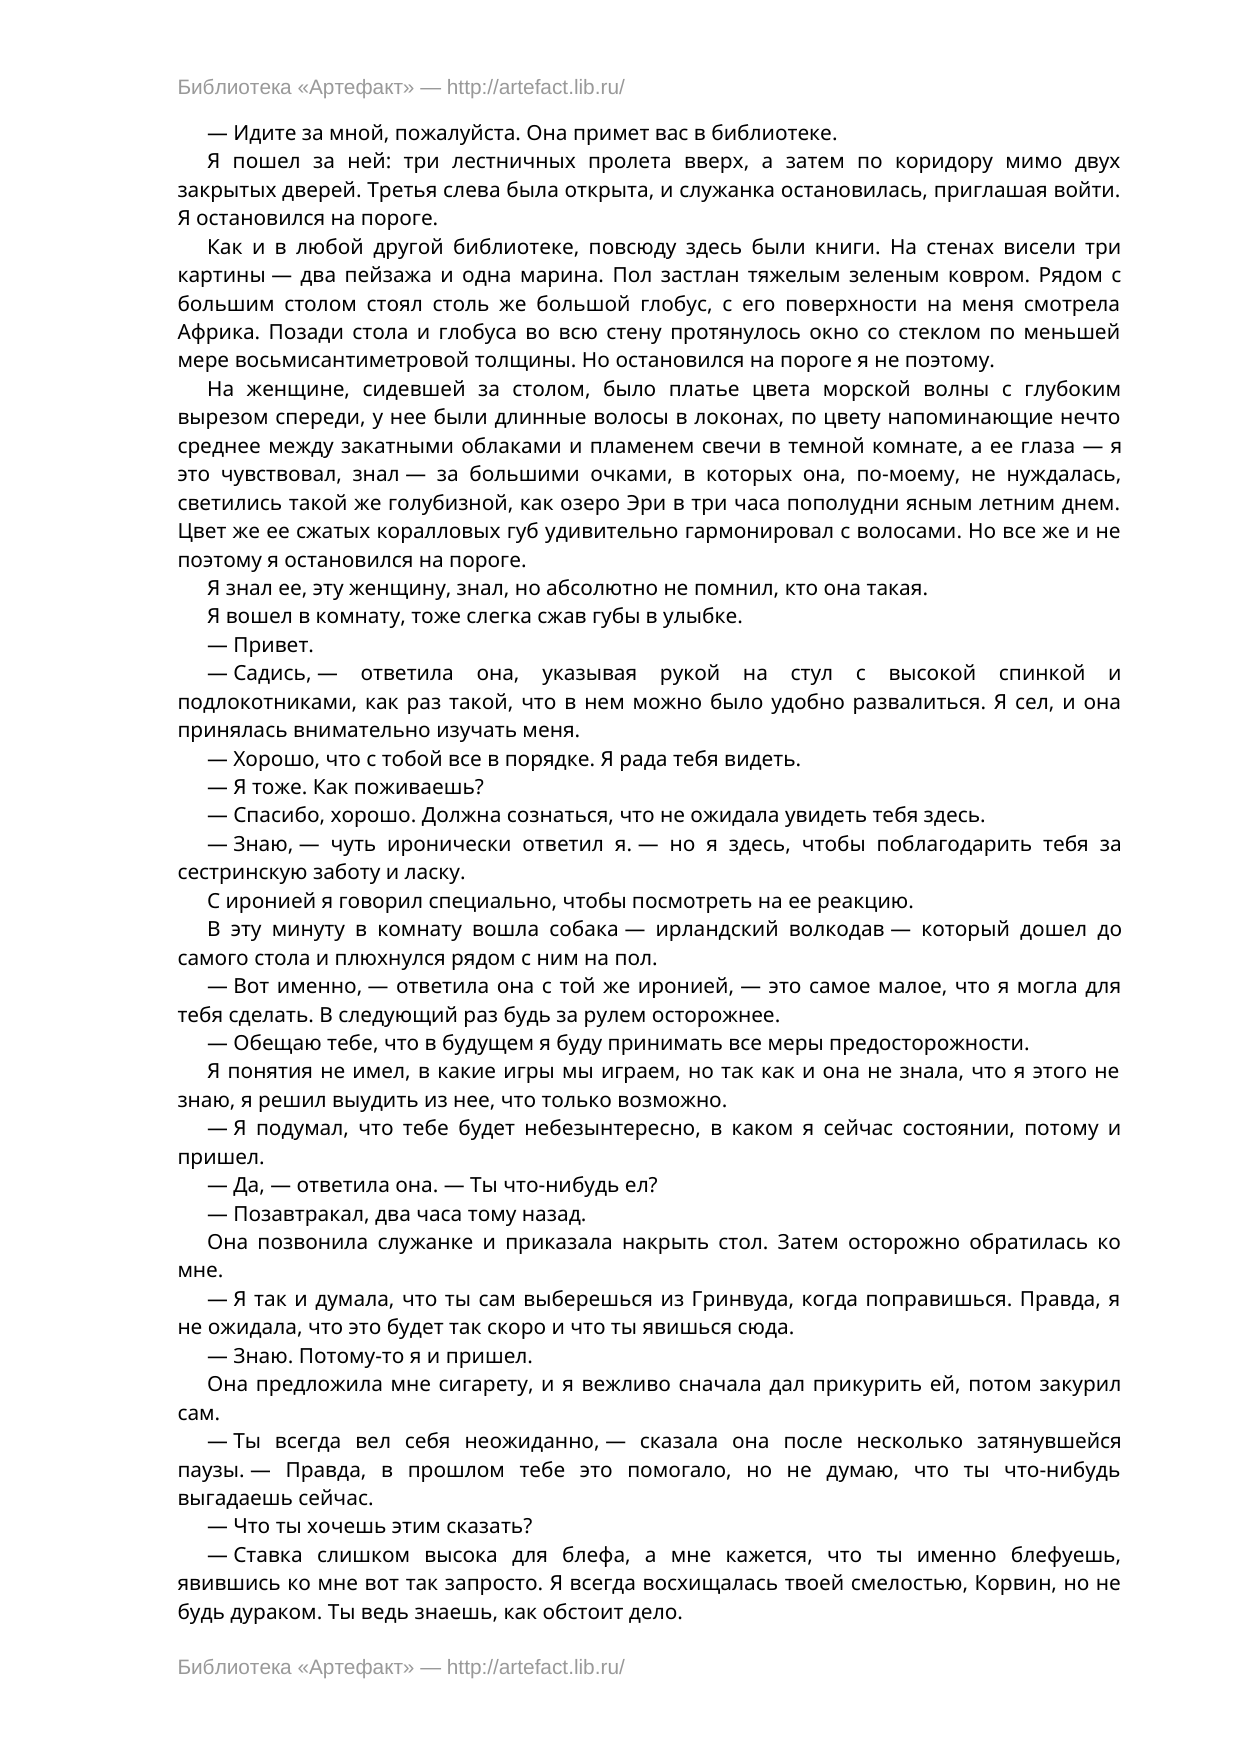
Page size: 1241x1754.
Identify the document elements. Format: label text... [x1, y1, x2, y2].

text — Я тоже. Как поживаешь? [177, 772, 1122, 801]
text — Знаю. Потому-то я и пришел. [177, 1341, 1122, 1369]
text Я знал ее, эту женщину, знал, но абсолютно не помнил, кто она такая. [177, 573, 1122, 602]
text — Привет. [177, 630, 1122, 658]
text В эту минуту в комнату вошла собака — ирландский волкодав — который дошел до самого стола и плюхнулся рядом с ним на пол. [177, 914, 1122, 971]
text — Знаю, — чуть иронически ответил я. — но я здесь, чтобы поблагодарить тебя за сестринскую заботу и ласку. [177, 829, 1122, 886]
text Я понятия не имел, в какие игры мы играем, но так как и она не знала, что я этого не знаю, я решил выудить из нее, что только возможно. [177, 1057, 1122, 1113]
text Как и в любой другой библиотеке, повсюду здесь были книги. На стенах висели три картины — два пейзажа и одна марина. Пол застлан тяжелым зеленым ковром. Рядом с большим столом стоял столь же большой глобус, с его поверхности на меня смотрела Африка. Позади стола и глобуса во всю стену протянулось окно со стеклом по меньшей мере восьмисантиметровой толщины. Но остановился на пороге я не поэтому. [177, 232, 1122, 374]
text — Садись, — ответила она, указывая рукой на стул с высокой спинкой и подлокотниками, как раз такой, что в нем можно было удобно развалиться. Я сел, и она принялась внимательно изучать меня. [177, 658, 1122, 744]
text — Что ты хочешь этим сказать? [177, 1512, 1122, 1540]
text — Вот именно, — ответила она с той же иронией, — это самое малое, что я могла для тебя сделать. В следующий раз будь за рулем осторожнее. [177, 971, 1122, 1028]
text Она предложила мне сигарету, и я вежливо сначала дал прикурить ей, потом закурил сам. [177, 1369, 1122, 1426]
text Я пошел за ней: три лестничных пролета вверх, а затем по коридору мимо двух закрытых дверей. Третья слева была открыта, и служанка остановилась, приглашая войти. Я остановился на пороге. [177, 147, 1122, 232]
text — Да, — ответила она. — Ты что-нибудь ел? [177, 1170, 1122, 1199]
text — Спасибо, хорошо. Должна сознаться, что не ожидала увидеть тебя здесь. [177, 801, 1122, 829]
text — Ставка слишком высока для блефа, а мне кажется, что ты именно блефуешь, явившись ко мне вот так запросто. Я всегда восхищалась твоей смелостью, Корвин, но не будь дураком. Ты ведь знаешь, как обстоит дело. [177, 1540, 1122, 1625]
text — Хорошо, что с тобой все в порядке. Я рада тебя видеть. [177, 744, 1122, 772]
text — Я подумал, что тебе будет небезынтересно, в каком я сейчас состоянии, потому и пришел. [177, 1113, 1122, 1170]
text На женщине, сидевшей за столом, было платье цвета морской волны с глубоким вырезом спереди, у нее были длинные волосы в локонах, по цвету напоминающие нечто среднее между закатными облаками и пламенем свечи в темной комнате, а ее глаза — я это чувствовал, знал — за большими очками, в которых она, по-моему, не нуждалась, светились такой же голубизной, как озеро Эри в три часа пополудни ясным летним днем. Цвет же ее сжатых коралловых губ удивительно гармонировал с волосами. Но все же и не поэтому я остановился на пороге. [177, 374, 1122, 573]
text — Я так и думала, что ты сам выберешься из Гринвуда, когда поправишься. Правда, я не ожидала, что это будет так скоро и что ты явишься сюда. [177, 1284, 1122, 1341]
text — Позавтракал, два часа тому назад. [177, 1199, 1122, 1227]
text — Обещаю тебе, что в будущем я буду принимать все меры предосторожности. [177, 1028, 1122, 1057]
text — Идите за мной, пожалуйста. Она примет вас в библиотеке. [177, 118, 1122, 147]
text — Ты всегда вел себя неожиданно, — сказала она после несколько затянувшейся паузы. — Правда, в прошлом тебе это помогало, но не думаю, что ты что-нибудь выгадаешь сейчас. [177, 1426, 1122, 1512]
text Она позвонила служанке и приказала накрыть стол. Затем осторожно обратилась ко мне. [177, 1227, 1122, 1284]
text С иронией я говорил специально, чтобы посмотреть на ее реакцию. [177, 886, 1122, 914]
text Я вошел в комнату, тоже слегка сжав губы в улыбке. [177, 602, 1122, 630]
